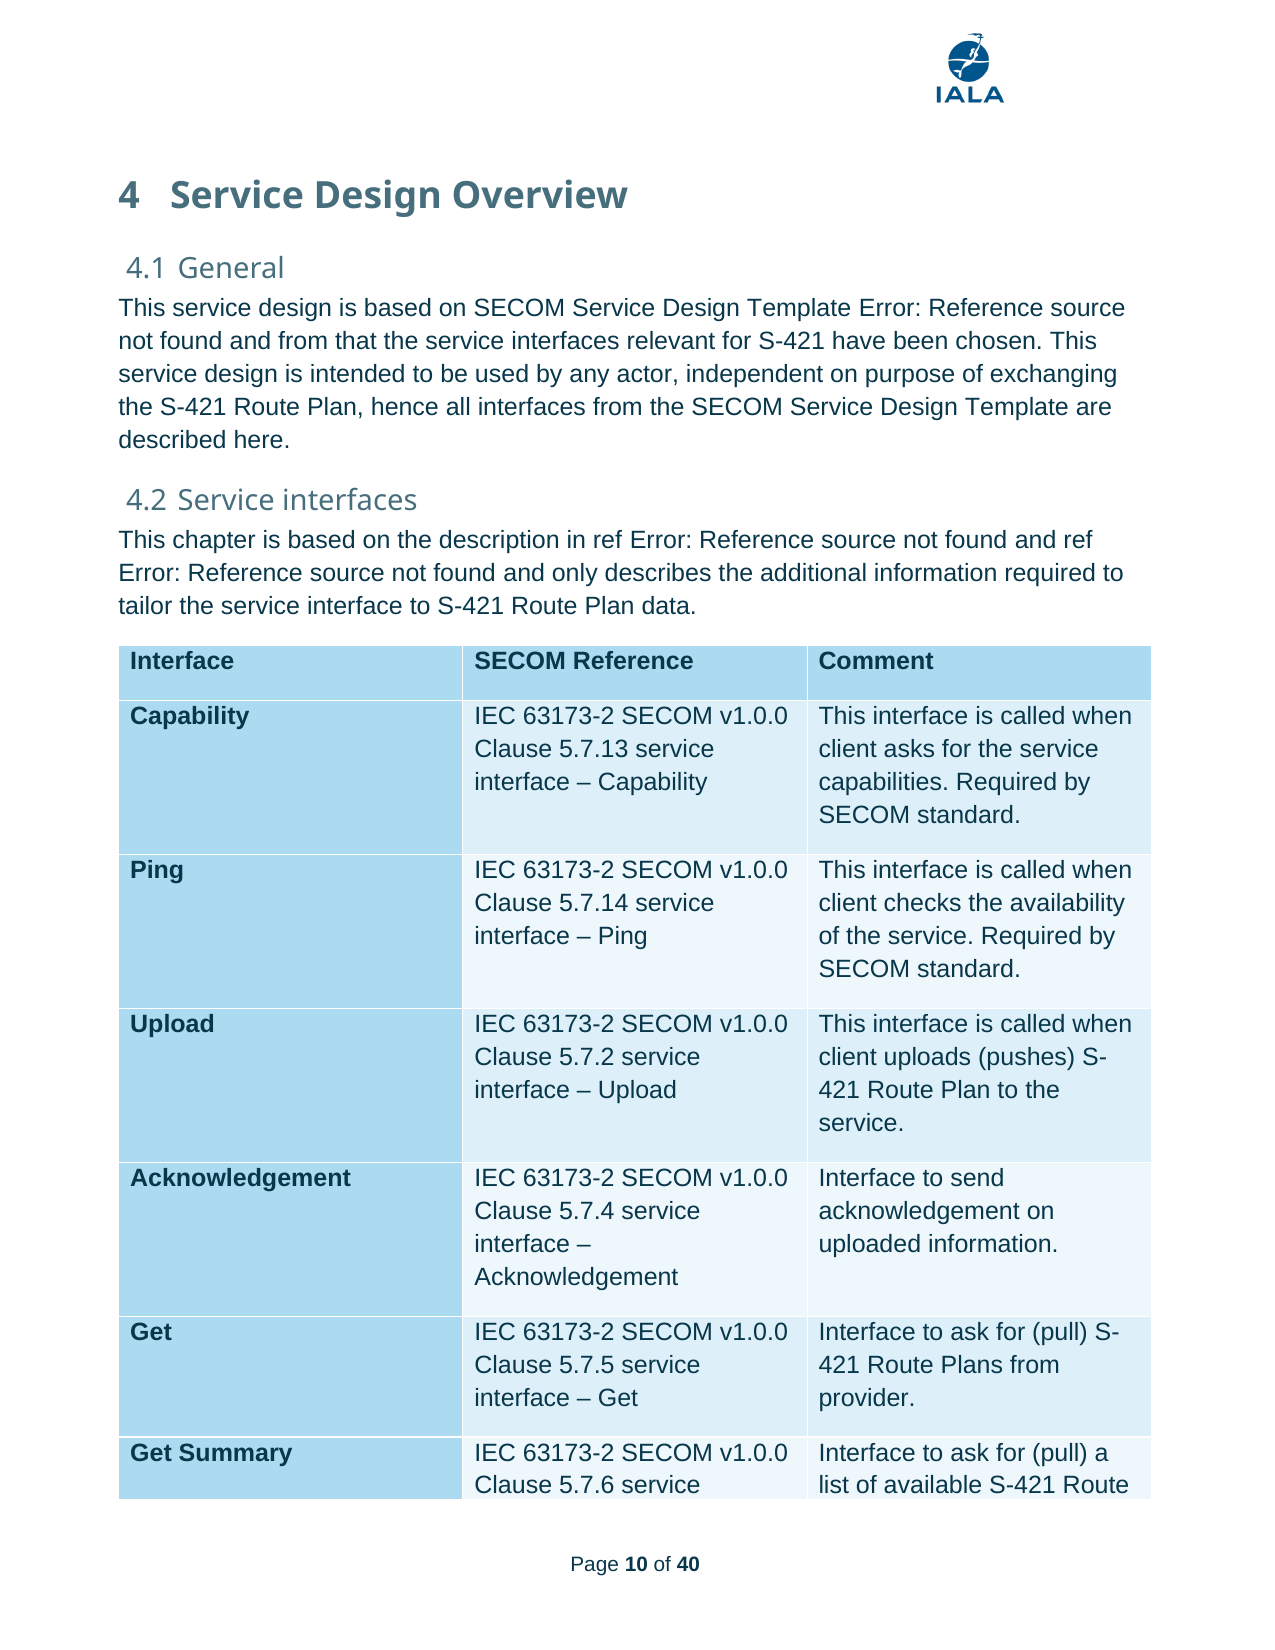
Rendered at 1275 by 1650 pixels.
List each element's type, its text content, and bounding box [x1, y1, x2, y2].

table_cell Capability [119, 701, 462, 854]
table_cell This interface is called when client uploads (pushes) S-421 Route Plan to the service. [808, 1009, 1151, 1162]
picture [921, 25, 1016, 118]
table_header Comment [808, 646, 1151, 700]
table_cell Interface to send acknowledgement on uploaded information. [808, 1163, 1151, 1316]
table_header Interface [119, 646, 462, 700]
subtitle General [126, 248, 1152, 287]
table_cell Upload [119, 1009, 462, 1162]
table_cell IEC 63173-2 SECOM v1.0.0 Clause 5.7.4 service interface – Acknowledgement [463, 1163, 807, 1316]
subtitle Service Design Overview [118, 168, 1152, 219]
table_header SECOM Reference [463, 646, 807, 700]
table_cell Acknowledgement [119, 1163, 462, 1316]
table_cell Get Summary [119, 1438, 462, 1499]
table_cell This interface is called when client checks the availability of the service. Required by SECOM standard. [808, 855, 1151, 1008]
table_cell Get [119, 1317, 462, 1436]
table_cell IEC 63173-2 SECOM v1.0.0 Clause 5.7.5 service interface – Get [463, 1317, 807, 1436]
table_cell IEC 63173-2 SECOM v1.0.0 Clause 5.7.13 service interface – Capability [463, 701, 807, 854]
table_cell This interface is called when client asks for the service capabilities. Required by SECOM standard. [808, 701, 1151, 854]
table_cell IEC 63173-2 SECOM v1.0.0 Clause 5.7.14 service interface – Ping [463, 855, 807, 1008]
table_cell Interface to ask for (pull) S-421 Route Plans from provider. [808, 1317, 1151, 1436]
table_cell Ping [119, 855, 462, 1008]
table_cell IEC 63173-2 SECOM v1.0.0 Clause 5.7.2 service interface – Upload [463, 1009, 807, 1162]
subtitle Service interfaces [126, 479, 1152, 519]
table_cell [463, 1438, 807, 1499]
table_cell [808, 1438, 1151, 1499]
